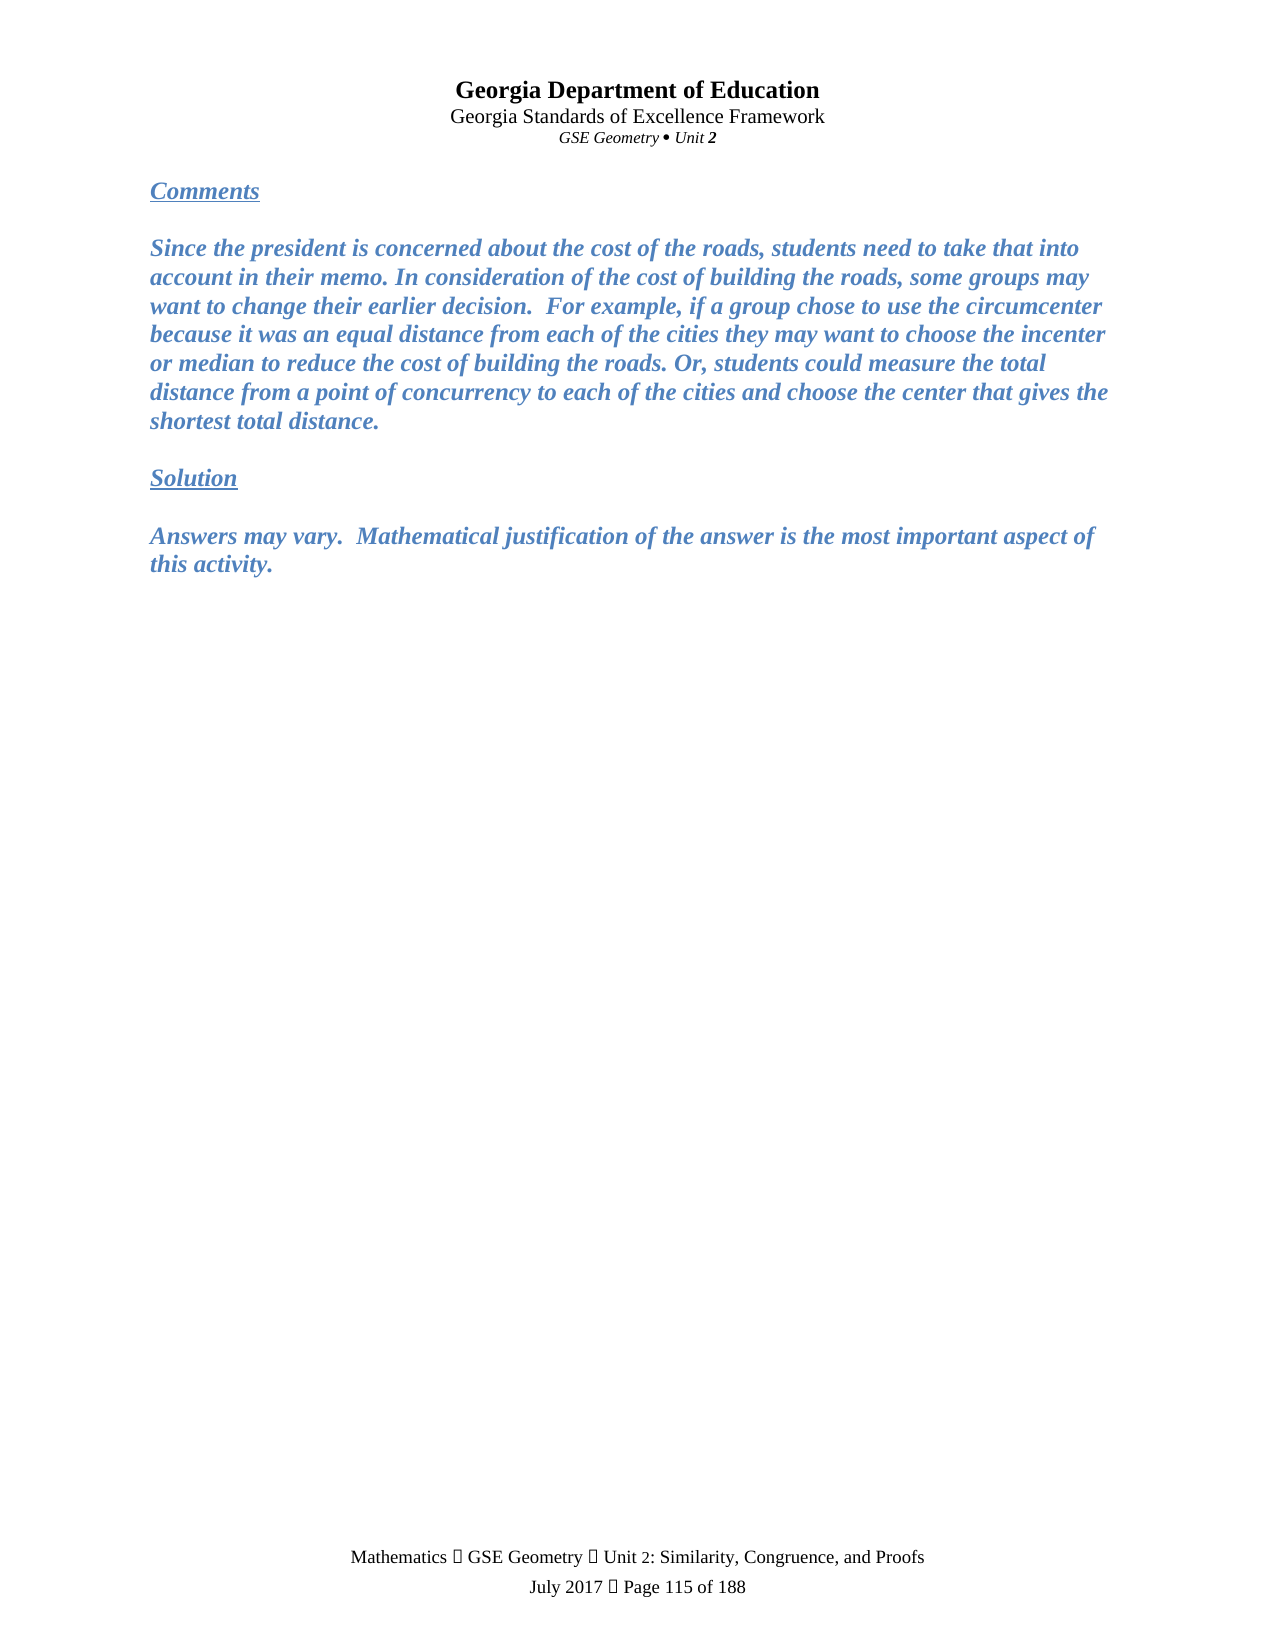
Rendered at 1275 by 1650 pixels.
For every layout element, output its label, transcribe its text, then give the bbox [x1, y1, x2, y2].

text Since the president is concerned about the cost of the roads, students need to take that into account in their memo. In consideration of the cost of building the roads, some groups may want to change their earlier decision. For example, if a group chose to use the circumcenter because it was an equal distance from each of the cities they may want to choose the incenter or median to reduce the cost of building the roads. Or, students could measure the total distance from a point of concurrency to each of the cities and choose the center that gives the shortest total distance. [150, 233, 1125, 434]
text Answers may vary. Mathematical justification of the answer is the most important aspect of this activity. [150, 521, 1125, 578]
text Comments [150, 176, 1125, 204]
text Solution [150, 463, 1125, 492]
